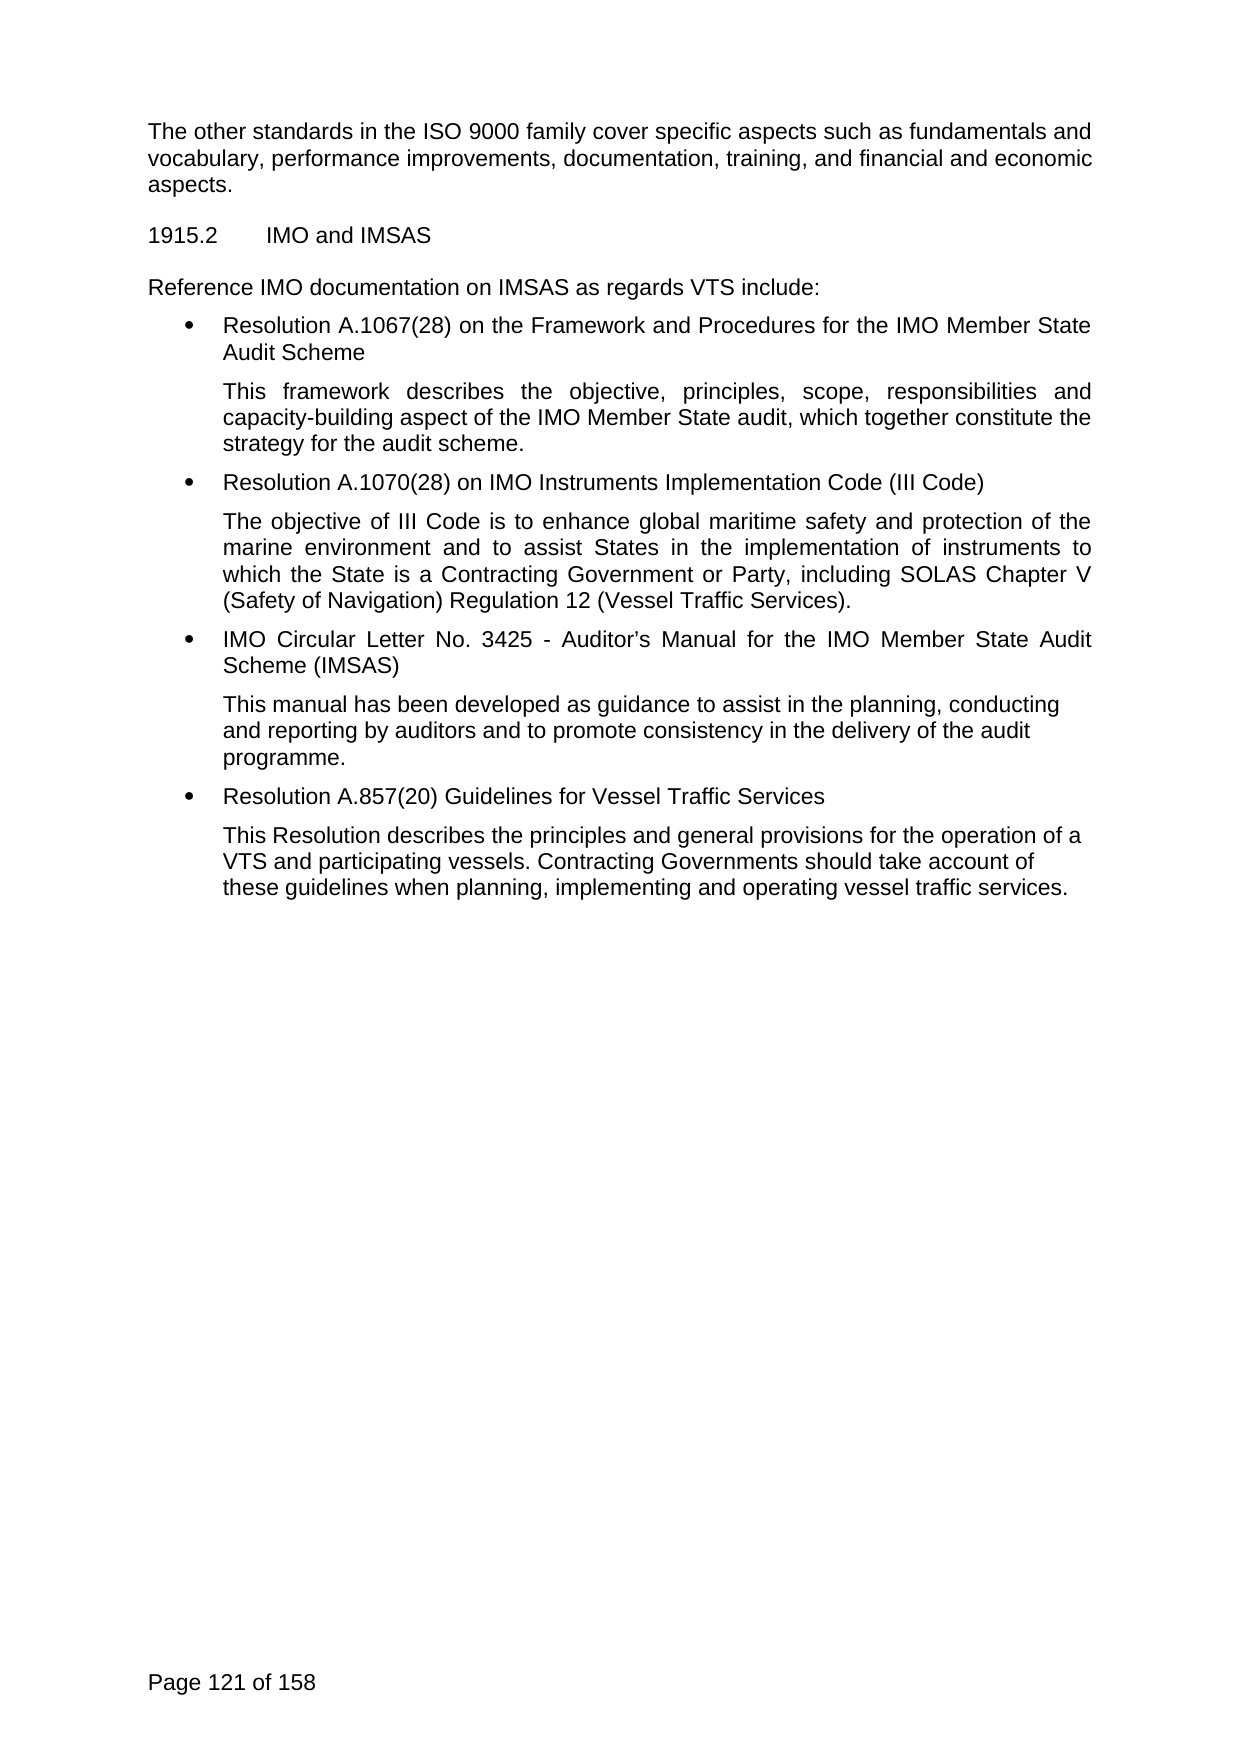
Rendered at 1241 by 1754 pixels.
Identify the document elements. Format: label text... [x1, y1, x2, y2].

text This Resolution describes the principles and general provisions for the operation of a VTS and participating vessels. Contracting Governments should take account of these guidelines when planning, implementing and operating vessel traffic services. [223, 822, 1092, 901]
text This manual has been developed as guidance to assist in the planning, conducting and reporting by auditors and to promote consistency in the delivery of the audit programme. [223, 691, 1092, 770]
list Resolution A.1070(28) on IMO Instruments Implementation Code (III Code) [185, 469, 1092, 496]
text The other standards in the ISO 9000 family cover specific aspects such as fundamentals and vocabulary, performance improvements, documentation, training, and financial and economic aspects. [148, 118, 1092, 197]
text This framework describes the objective, principles, scope, responsibilities and capacity-building aspect of the IMO Member State audit, which together constitute the strategy for the audit scheme. [223, 378, 1092, 457]
list Resolution A.1067(28) on the Framework and Procedures for the IMO Member State Audit Scheme [185, 312, 1092, 365]
text The objective of III Code is to enhance global maritime safety and protection of the marine environment and to assist States in the implementation of instruments to which the State is a Contracting Government or Party, including SOLAS Chapter V (Safety of Navigation) Regulation 12 (Vessel Traffic Services). [223, 508, 1092, 613]
list IMO Circular Letter No. 3425 - Auditor’s Manual for the IMO Member State Audit Scheme (IMSAS) [185, 626, 1092, 679]
subtitle IMO and IMSAS [148, 222, 1092, 248]
list Resolution A.857(20) Guidelines for Vessel Traffic Services [185, 783, 1092, 809]
text Reference IMO documentation on IMSAS as regards VTS include: [148, 273, 1092, 300]
